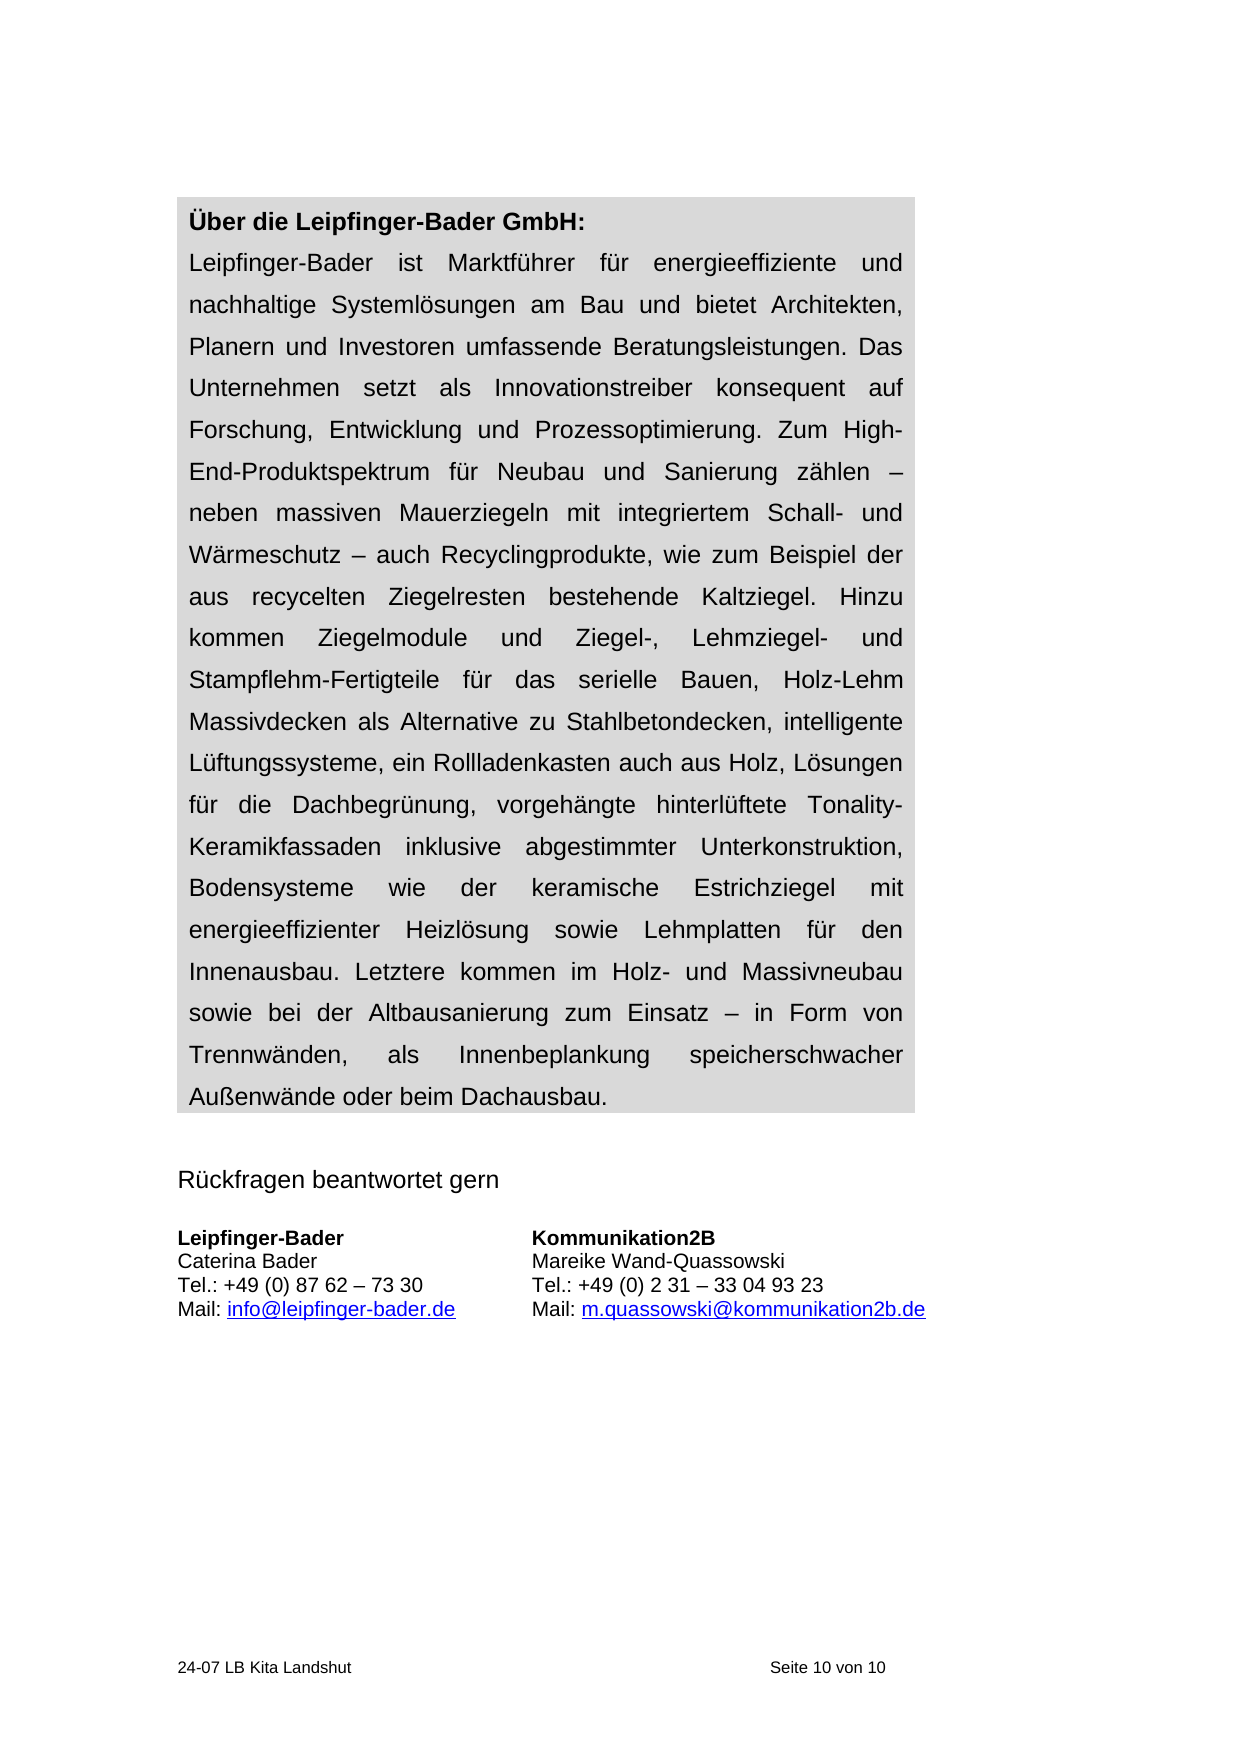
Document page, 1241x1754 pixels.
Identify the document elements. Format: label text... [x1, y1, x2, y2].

text Leipfinger-Bader Kommunikation2B [177, 1225, 915, 1249]
text Caterina Bader Mareike Wand-Quassowski [177, 1249, 915, 1273]
text Mail: info@leipfinger-bader.de Mail: m.quassowski@kommunikation2b.de [177, 1297, 974, 1321]
table_header Über die Leipfinger-Bader GmbH: Leipfinger-Bader ist Marktführer für energieeffiziente und nachhaltige Systemlösungen am Bau und bietet Architekten, Planern und Investoren umfassende Beratungsleistungen. Das Unternehmen setzt als Innovationstreiber konsequent auf Forschung, Entwicklung und Prozessoptimierung. Zum High-End-Produktspektrum für Neubau und Sanierung zählen – neben massiven Mauerziegeln mit integriertem Schall- und Wärmeschutz – auch Recyclingprodukte, wie zum Beispiel der aus recycelten Ziegelresten bestehende Kaltziegel. Hinzu kommen Ziegelmodule und Ziegel-, Lehmziegel- und Stampflehm-Fertigteile für das serielle Bauen, Holz-Lehm Massivdecken als Alternative zu Stahlbetondecken, intelligente Lüftungssysteme, ein Rollladenkasten auch aus Holz, Lösungen für die Dachbegrünung, vorgehängte hinterlüftete Tonality-Keramikfassaden inklusive abgestimmter Unterkonstruktion, Bodensysteme wie der keramische Estrichziegel mit energieeffizienter Heizlösung sowie Lehmplatten für den Innenausbau. Letztere kommen im Holz- und Massivneubau sowie bei der Altbausanierung zum Einsatz – in Form von Trennwänden, als Innenbeplankung speicherschwacher Außenwände oder beim Dachausbau. [177, 197, 915, 1113]
text Tel.: +49 (0) 87 62 – 73 30 Tel.: +49 (0) 2 31 – 33 04 93 23 [177, 1273, 915, 1297]
subtitle Rückfragen beantwortet gern [177, 1155, 915, 1197]
